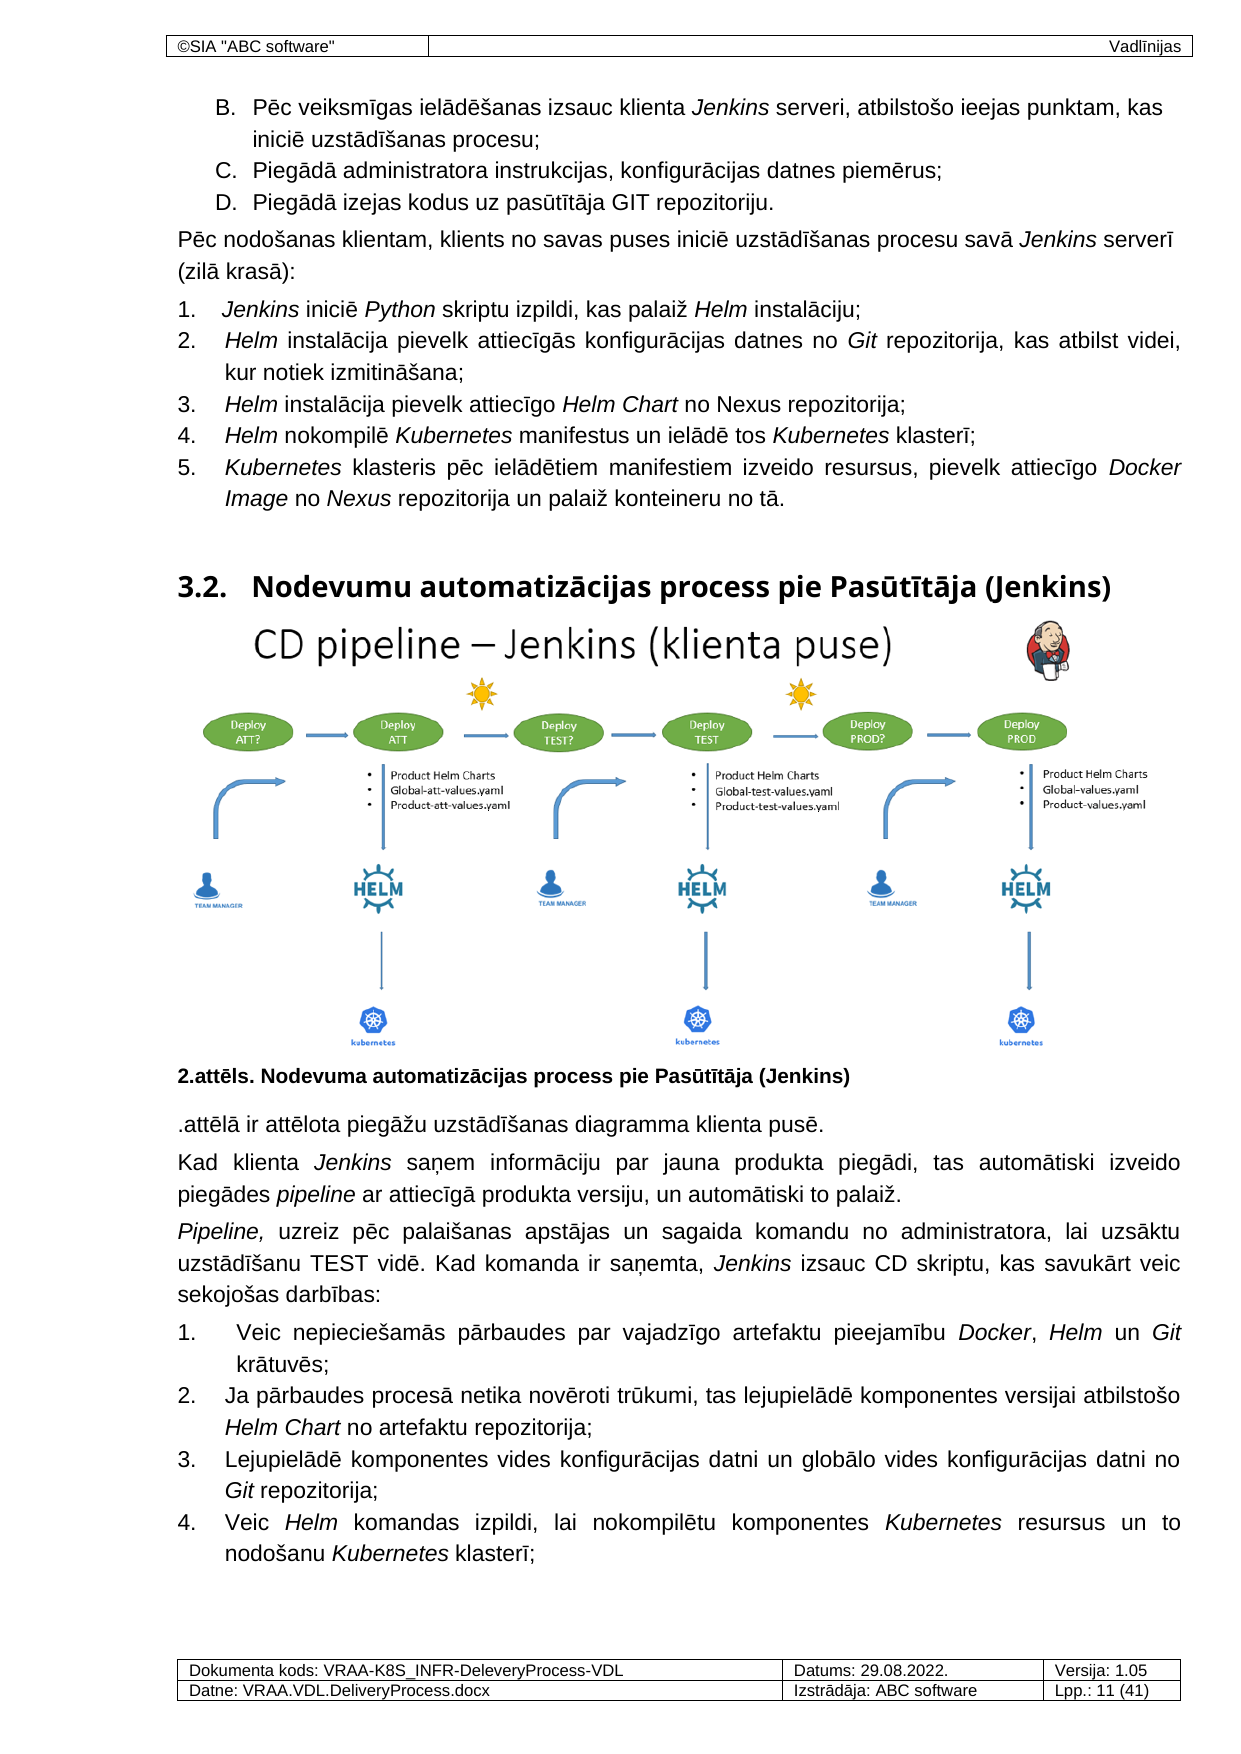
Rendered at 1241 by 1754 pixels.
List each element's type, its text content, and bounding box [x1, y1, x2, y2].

text Pipeline, uzreiz pēc palaišanas apstājas un sagaida komandu no administratora, lai uzsāktu uzstādīšanu TEST vidē. Kad komanda ir saņemta, Jenkins izsauc CD skriptu, kas savukārt veic sekojošas darbības: [177, 1218, 1181, 1308]
text Pēc nodošanas klientam, klients no savas puses iniciē uzstādīšanas procesu savā Jenkins serverī (zilā krasā): [177, 226, 1181, 284]
text 2.attēlā ir attēlota piegāžu uzstādīšanas diagramma klienta pusē. [177, 1111, 1181, 1137]
list Pēc veiksmīgas ielādēšanas izsauc klienta Jenkins serveri, atbilstošo ieejas punktam, kas iniciē uzstādīšanas procesu; [215, 94, 1181, 152]
list Veic Helm komandas izpildi, lai nokompilētu komponentes Kubernetes resursus un to nodošanu Kubernetes klasterī; [177, 1509, 1181, 1567]
list Jenkins iniciē Python skriptu izpildi, kas palaiž Helm instalāciju; [177, 296, 1181, 322]
list Lejupielādē komponentes vides konfigurācijas datni un globālo vides konfigurācijas datni no Git repozitorija; [177, 1446, 1181, 1503]
picture [178, 618, 1181, 1052]
list Piegādā izejas kodus uz pasūtītāja GIT repozitoriju. [215, 189, 1181, 215]
list Piegādā administratora instrukcijas, konfigurācijas datnes piemērus; [215, 157, 1181, 183]
list Helm instalācija pievelk attiecīgo Helm Chart no Nexus repozitorija; [177, 391, 1181, 417]
list Kubernetes klasteris pēc ielādētiem manifestiem izveido resursus, pievelk attiecīgo Docker Image no Nexus repozitorija un palaiž konteineru no tā. [177, 454, 1181, 512]
list Helm instalācija pievelk attiecīgās konfigurācijas datnes no Git repozitorija, kas atbilst videi, kur notiek izmitināšana; [177, 327, 1181, 385]
list Ja pārbaudes procesā netika novēroti trūkumi, tas lejupielādē komponentes versijai atbilstošo Helm Chart no artefaktu repozitorija; [177, 1382, 1181, 1440]
list Helm nokompilē Kubernetes manifestus un ielādē tos Kubernetes klasterī; [177, 422, 1181, 448]
text 2.attēls. Nodevuma automatizācijas process pie Pasūtītāja (Jenkins) [177, 1064, 1181, 1088]
subtitle Nodevumu automatizācijas process pie Pasūtītāja (Jenkins) [177, 567, 1181, 606]
text Kad klienta Jenkins saņem informāciju par jauna produkta piegādi, tas automātiski izveido piegādes pipeline ar attiecīgā produkta versiju, un automātiski to palaiž. [177, 1149, 1181, 1207]
list Veic nepieciešamās pārbaudes par vajadzīgo artefaktu pieejamību Docker, Helm un Git krātuvēs; [177, 1319, 1181, 1377]
